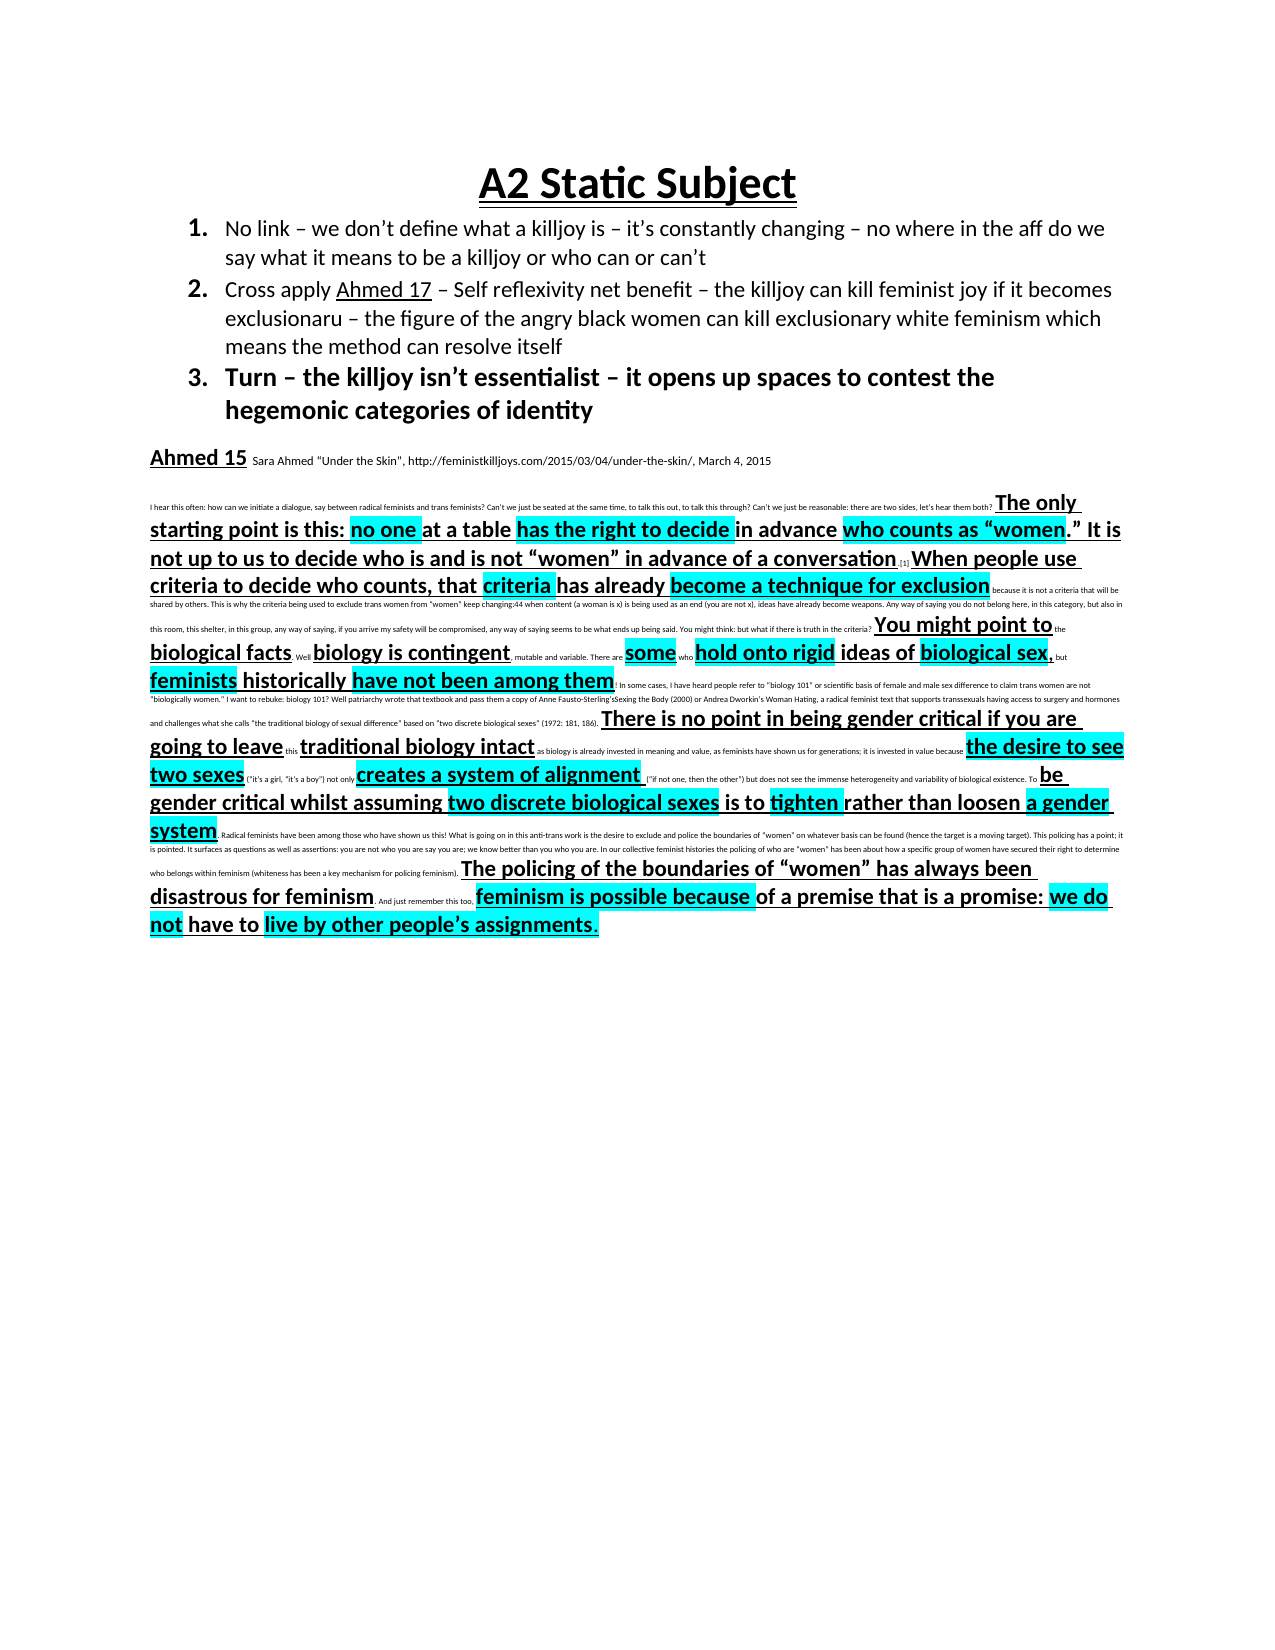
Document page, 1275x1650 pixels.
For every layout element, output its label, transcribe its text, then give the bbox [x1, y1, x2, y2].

list No link – we don’t define what a killjoy is – it’s constantly changing – no where in the aff do we say what it means to be a killjoy or who can or can’t [187, 210, 1125, 271]
text I hear this often: how can we initiate a dialogue, say between radical feminists and trans feminists? Can’t we just be seated at the same time, to talk this out, to talk this through? Can’t we just be reasonable: there are two sides, let’s hear them both? The only starting point is this: no one at a table has the right to decide in advance who counts as “women.” It is not up to us to decide who is and is not “women” in advance of a conversation.[1] When people use criteria to decide who counts, that criteria has already become a technique for exclusion because it is not a criteria that will be shared by others. This is why the criteria being used to exclude trans women from “women” keep changing:44 when content (a woman is x) is being used as an end (you are not x), ideas have already become weapons. Any way of saying you do not belong here, in this category, but also in this room, this shelter, in this group, any way of saying, if you arrive my safety will be compromised, any way of saying seems to be what ends up being said. You might think: but what if there is truth in the criteria? You might point to the biological facts. Well biology is contingent, mutable and variable. There are some who hold onto rigid ideas of biological sex, but feminists historically have not been among them! In some cases, I have heard people refer to “biology 101” or scientific basis of female and male sex difference to claim trans women are not “biologically women.” I want to rebuke: biology 101? Well patriarchy wrote that textbook and pass them a copy of Anne Fausto-Sterling’sSexing the Body (2000) or Andrea Dworkin’s Woman Hating, a radical feminist text that supports transsexuals having access to surgery and hormones and challenges what she calls “the traditional biology of sexual difference” based on “two discrete biological sexes” (1972: 181, 186). There is no point in being gender critical if you are going to leave this traditional biology intact as biology is already invested in meaning and value, as feminists have shown us for generations; it is invested in value because the desire to see two sexes (“it’s a girl, “it’s a boy”) not only creates a system of alignment (“if not one, then the other”) but does not see the immense heterogeneity and variability of biological existence. To be gender critical whilst assuming two discrete biological sexes is to tighten rather than loosen a gender system. Radical feminists have been among those who have shown us this! What is going on in this anti-trans work is the desire to exclude and police the boundaries of “women” on whatever basis can be found (hence the target is a moving target). This policing has a point; it is pointed. It surfaces as questions as well as assertions: you are not who you are say you are; we know better than you who you are. In our collective feminist histories the policing of who are “women” has been about how a specific group of women have secured their right to determine who belongs within feminism (whiteness has been a key mechanism for policing feminism). The policing of the boundaries of “women” has always been disastrous for feminism. And just remember this too, feminism is possible because of a premise that is a promise: we do not have to live by other people’s assignments. [150, 488, 1125, 938]
list Cross apply Ahmed 17 – Self reflexivity net benefit – the killjoy can kill feminist joy if it becomes exclusionaru – the figure of the angry black women can kill exclusionary white feminism which means the method can resolve itself [187, 271, 1125, 360]
list Turn – the killjoy isn’t essentialist – it opens up spaces to contest the hegemonic categories of identity [187, 360, 1125, 426]
text Ahmed 15 Sara Ahmed “Under the Skin”, http://feministkilljoys.com/2015/03/04/under-the-skin/, March 4, 2015 [150, 443, 1125, 471]
subtitle A2 Static Subject [150, 154, 1125, 210]
